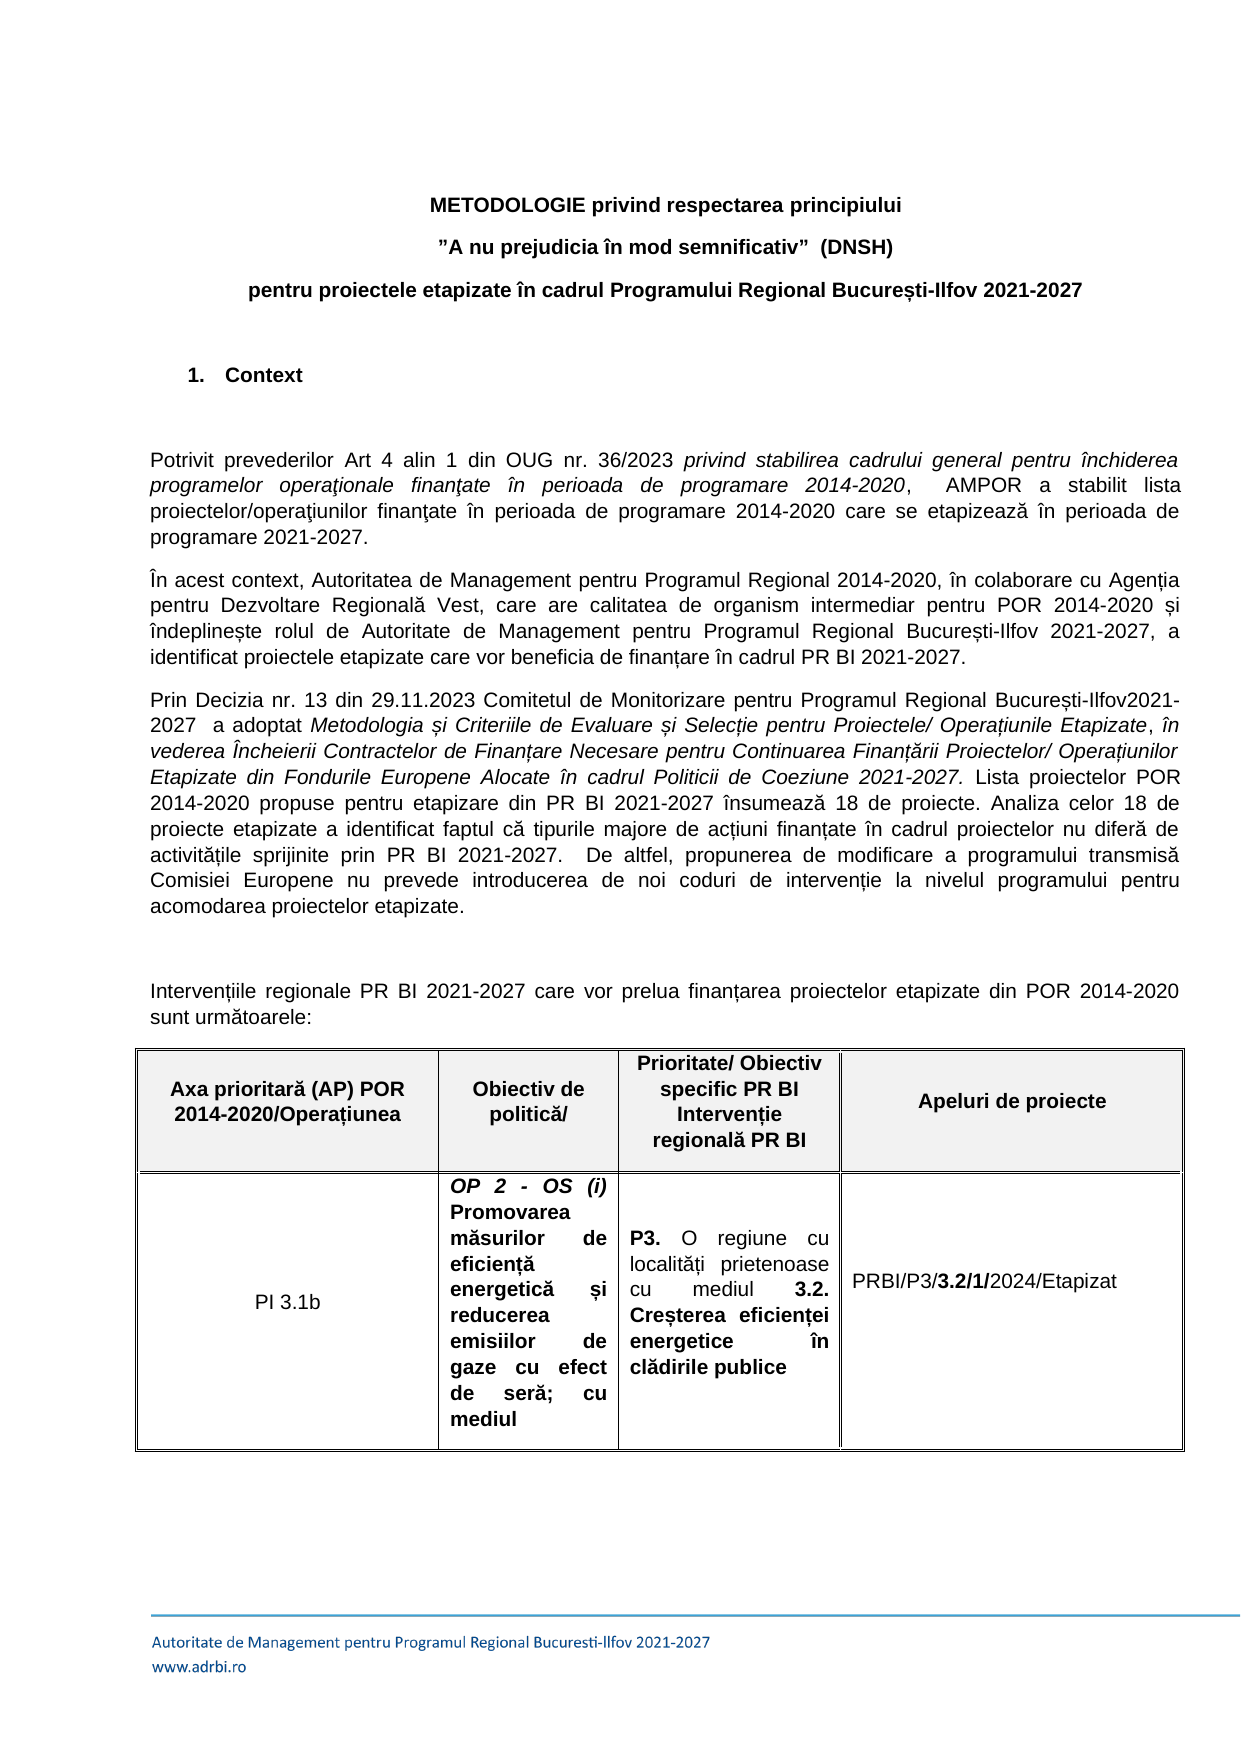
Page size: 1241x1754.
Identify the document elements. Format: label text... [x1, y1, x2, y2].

text În acest context, Autoritatea de Management pentru Programul Regional 2014-2020, în colaborare cu Agenția pentru Dezvoltare Regională Vest, care are calitatea de organism intermediar pentru POR 2014-2020 și îndeplinește rolul de Autoritate de Management pentru Programul Regional București-Ilfov 2021-2027, a identificat proiectele etapizate care vor beneficia de finanțare în cadrul PR BI 2021-2027. [150, 567, 1181, 669]
text Intervențiile regionale PR BI 2021-2027 care vor prelua finanțarea proiectelor etapizate din POR 2014-2020 sunt următoarele: [150, 979, 1181, 1029]
table_header Obiectiv de politică/ [439, 1051, 618, 1171]
table_cell OP 2 - OS (i) Promovarea măsurilor de eficiență energetică și reducerea emisiilor de gaze cu efect de seră; cu mediul [439, 1174, 618, 1449]
text pentru proiectele etapizate în cadrul Programului Regional București-Ilfov 2021-2027 [150, 277, 1181, 301]
table_cell P3. O regiune cu localități prietenoase cu mediul 3.2. Creșterea eficienței energetice în clădirile publice [619, 1171, 841, 1449]
table_header Prioritate/ Obiectiv specific PR BI Intervenție regională PR BI [618, 1049, 841, 1171]
text Prin Decizia nr. 13 din 29.11.2023 Comitetul de Monitorizare pentru Programul Regional București-Ilfov2021-2027 a adoptat Metodologia și Criteriile de Evaluare și Selecție pentru Proiectele/ Operațiunile Etapizate, în vederea Încheierii Contractelor de Finanțare Necesare pentru Continuarea Finanțării Proiectelor/ Operațiunilor Etapizate din Fondurile Europene Alocate în cadrul Politicii de Coeziune 2021-2027. Lista proiectelor POR 2014-2020 propuse pentru etapizare din PR BI 2021-2027 însumează 18 de proiecte. Analiza celor 18 de proiecte etapizate a identificat faptul că tipurile majore de acțiuni finanțate în cadrul proiectelor nu diferă de activitățile sprijinite prin PR BI 2021-2027. De altfel, propunerea de modificare a programului transmisă Comisiei Europene nu prevede introducerea de noi coduri de intervenție la nivelul programului pentru acomodarea proiectelor etapizate. [150, 687, 1181, 918]
table_cell PI 3.1b [138, 1171, 438, 1449]
list Context [187, 362, 1181, 386]
table_header Apeluri de proiecte [841, 1051, 1182, 1171]
table_header Axa prioritară (AP) POR 2014-2020/Operațiunea [138, 1051, 438, 1171]
text METODOLOGIE privind respectarea principiului [150, 192, 1181, 216]
text Potrivit prevederilor Art 4 alin 1 din OUG nr. 36/2023 privind stabilirea cadrului general pentru închiderea programelor operaţionale finanţate în perioada de programare 2014-2020, AMPOR a stabilit lista proiectelor/operaţiunilor finanţate în perioada de programare 2014-2020 care se etapizează în perioada de programare 2021-2027. [150, 447, 1181, 549]
text ”A nu prejudicia în mod semnificativ” (DNSH) [150, 235, 1181, 259]
table_cell PRBI/P3/3.2/1/2024/Etapizat [841, 1171, 1182, 1449]
picture [150, 1602, 1241, 1679]
